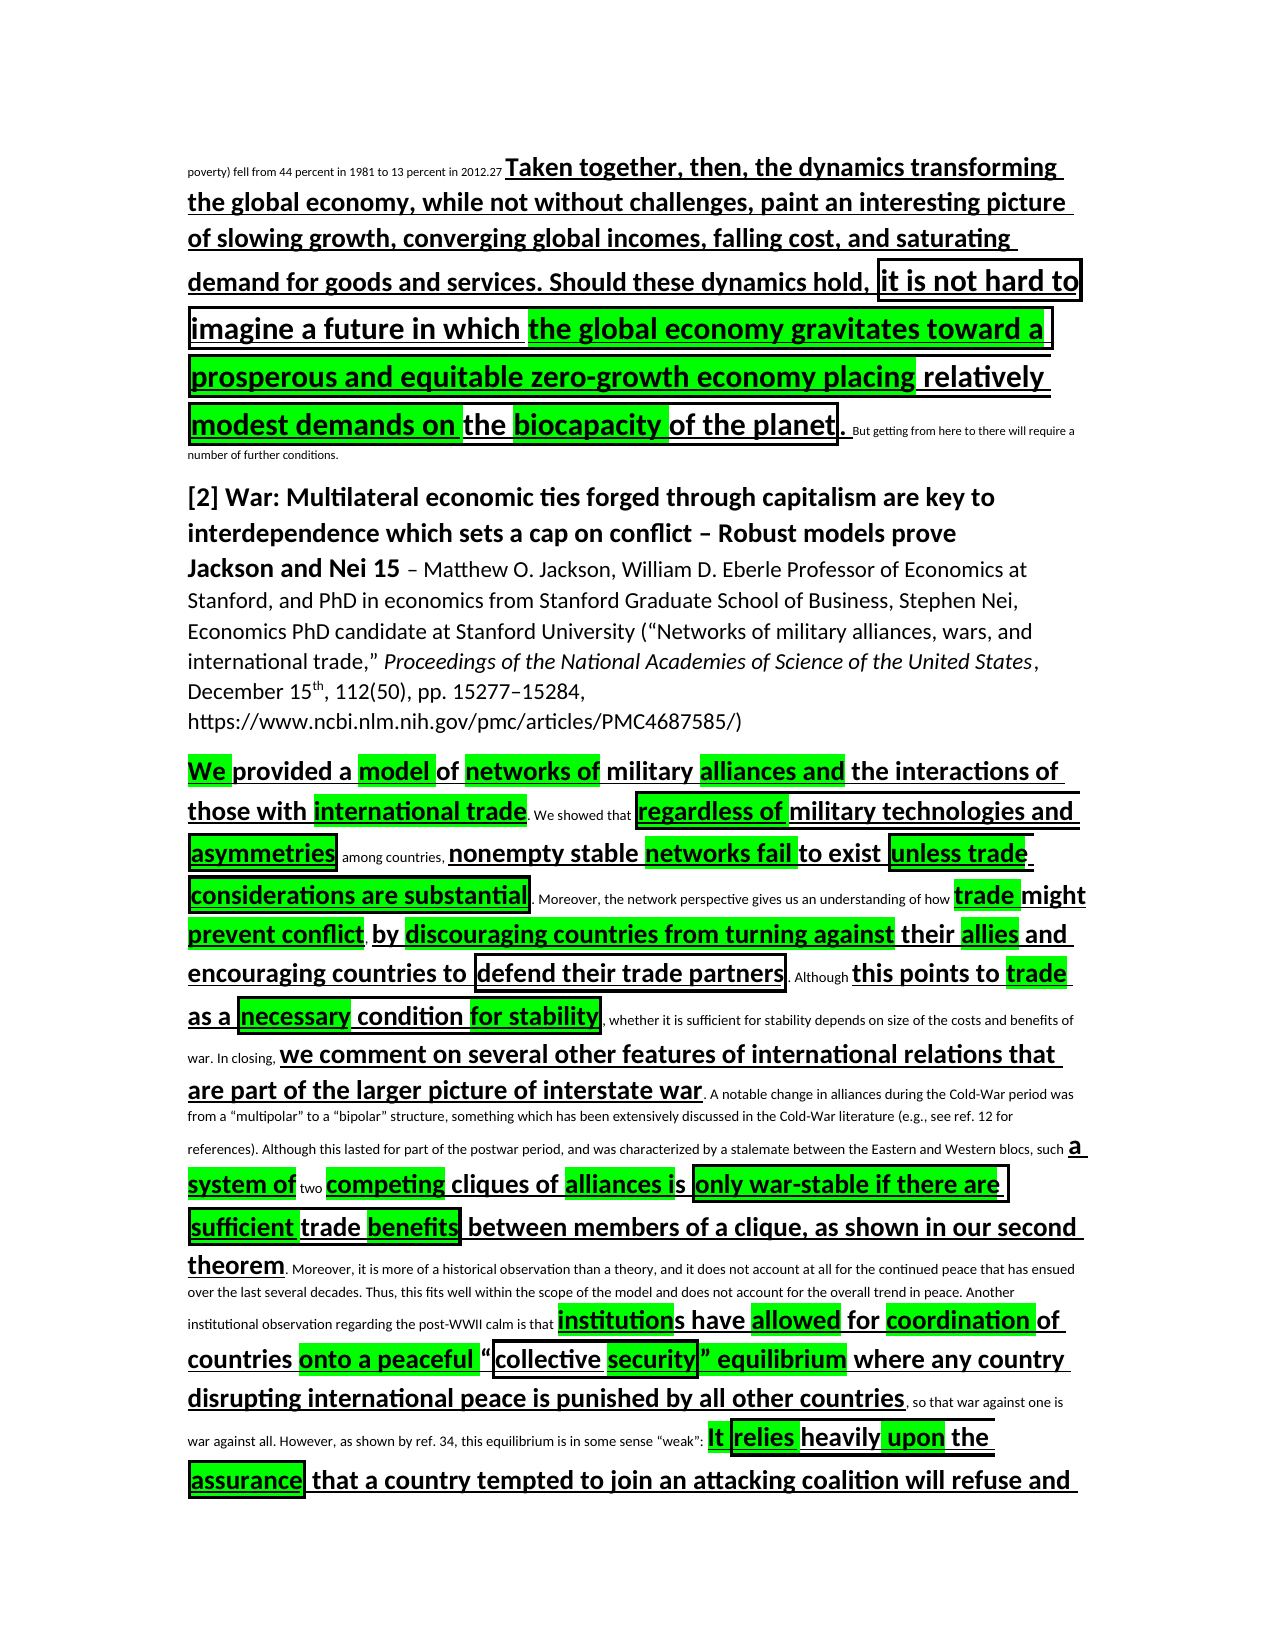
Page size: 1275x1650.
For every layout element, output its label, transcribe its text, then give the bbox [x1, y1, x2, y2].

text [187, 754, 1087, 1499]
text Jackson and Nei 15 – Matthew O. Jackson, William D. Eberle Professor of Economics at Stanford, and PhD in economics from Stanford Graduate School of Business, Stephen Nei, Economics PhD candidate at Stanford University (“Networks of military alliances, wars, and international trade,” Proceedings of the National Academies of Science of the United States, December 15th, 112(50), pp. 15277–15284, https://www.ncbi.nlm.nih.gov/pmc/articles/PMC4687585/) [187, 551, 1087, 736]
subtitle [2] War: Multilateral economic ties forged through capitalism are key to interdependence which sets a cap on conflict – Robust models prove [187, 480, 1087, 549]
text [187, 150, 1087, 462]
